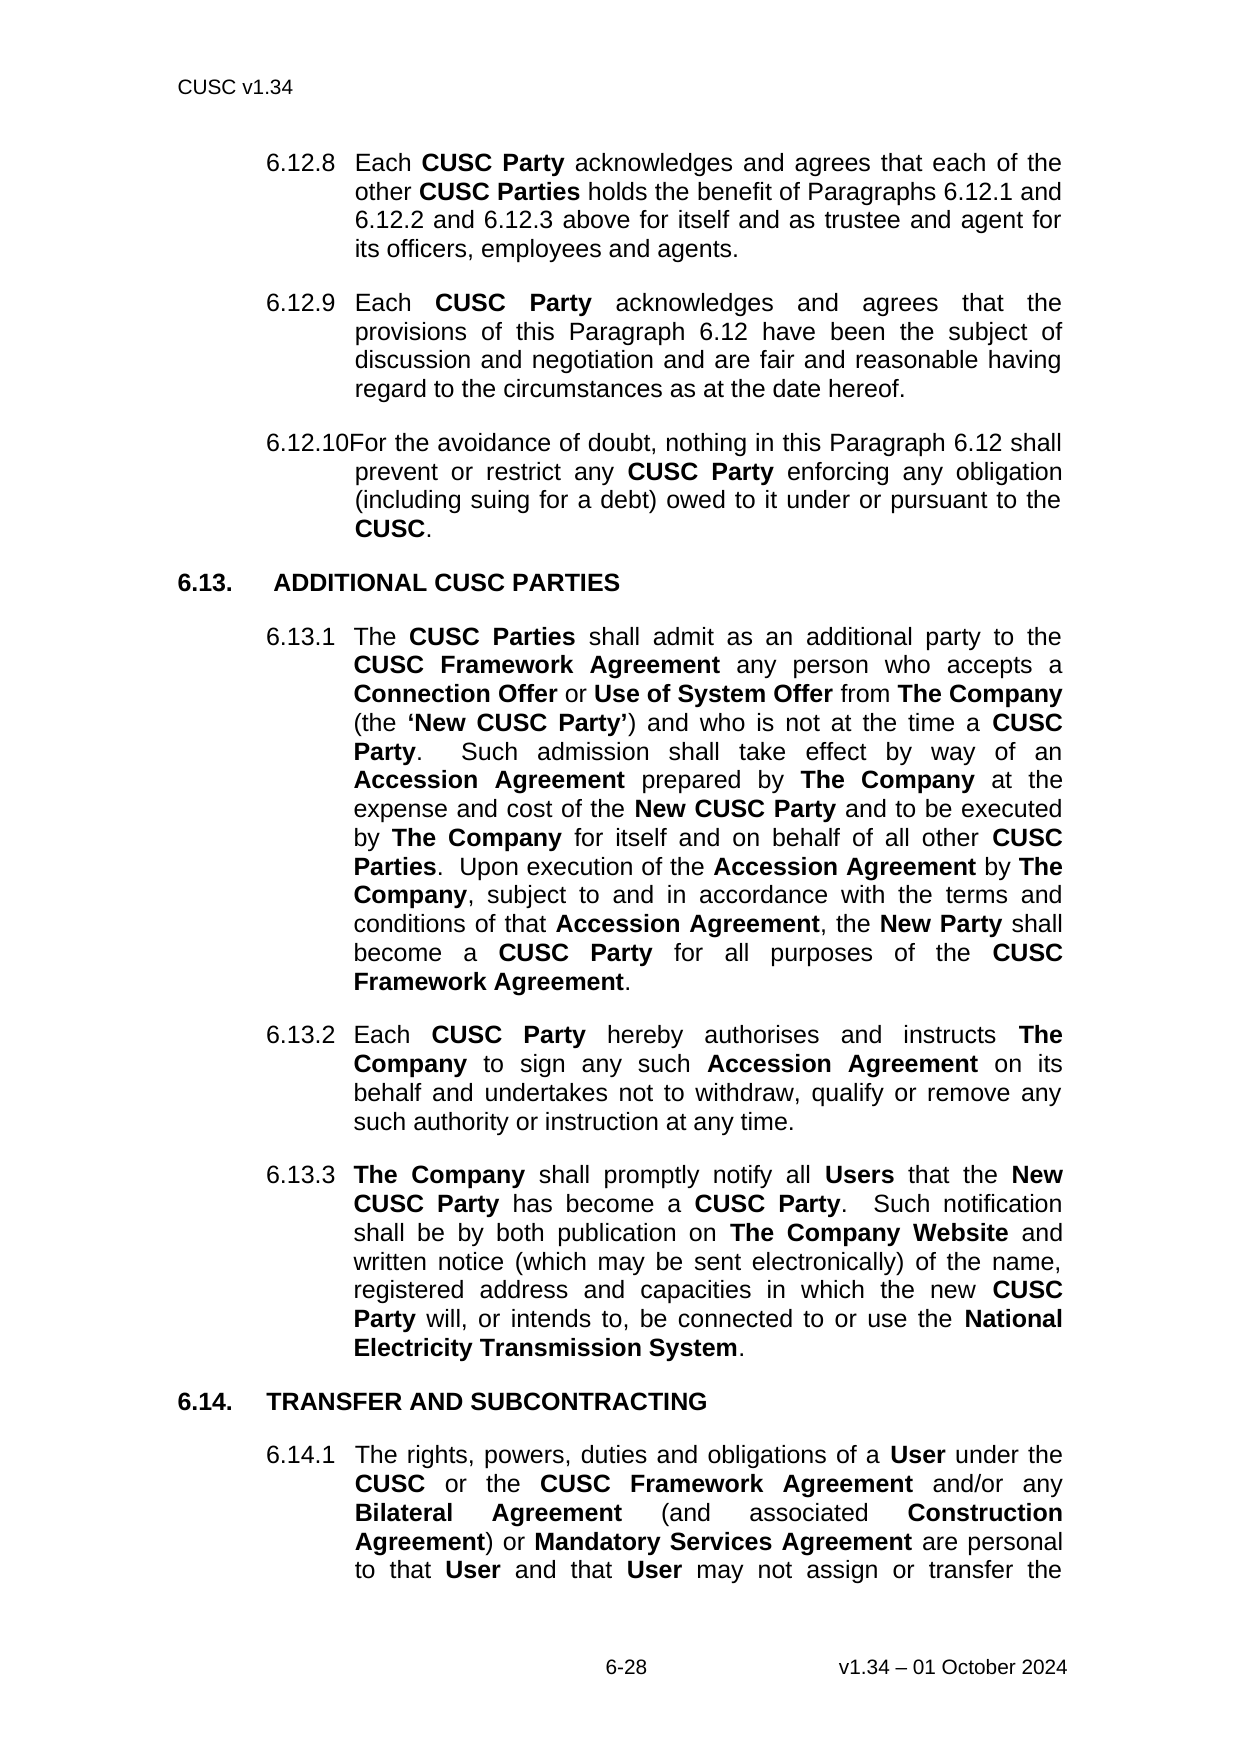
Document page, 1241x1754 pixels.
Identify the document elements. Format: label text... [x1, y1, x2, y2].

subtitle 6.13.3 The Company shall promptly notify all Users that the New CUSC Party has become a CUSC Party. Such notification shall be by both publication on The Company Website and written notice (which may be sent electronically) of the name, registered address and capacities in which the new CUSC Party will, or intends to, be connected to or use the National Electricity Transmission System. [266, 1160, 1063, 1361]
subtitle TRANSFER AND SUBCONTRACTING [177, 1386, 1063, 1415]
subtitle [266, 1440, 1063, 1584]
subtitle 6.12.9 Each CUSC Party acknowledges and agrees that the provisions of this Paragraph 6.12 have been the subject of discussion and negotiation and are fair and reasonable having regard to the circumstances as at the date hereof. [266, 288, 1063, 403]
subtitle Each CUSC Party hereby authorises and instructs The Company to sign any such Accession Agreement on its behalf and undertakes not to withdraw, qualify or remove any such authority or instruction at any time. [266, 1020, 1063, 1135]
subtitle The CUSC Parties shall admit as an additional party to the CUSC Framework Agreement any person who accepts a Connection Offer or Use of System Offer from The Company (the ‘New CUSC Party’) and who is not at the time a CUSC Party. Such admission shall take effect by way of an Accession Agreement prepared by The Company at the expense and cost of the New CUSC Party and to be executed by The Company for itself and on behalf of all other CUSC Parties. Upon execution of the Accession Agreement by The Company, subject to and in accordance with the terms and conditions of that Accession Agreement, the New Party shall become a CUSC Party for all purposes of the CUSC Framework Agreement. [266, 621, 1063, 995]
subtitle 6.12.10For the avoidance of doubt, nothing in this Paragraph 6.12 shall prevent or restrict any CUSC Party enforcing any obligation (including suing for a debt) owed to it under or pursuant to the CUSC. [266, 428, 1063, 543]
subtitle 6.12.8 Each CUSC Party acknowledges and agrees that each of the other CUSC Parties holds the benefit of Paragraphs 6.12.1 and 6.12.2 and 6.12.3 above for itself and as trustee and agent for its officers, employees and agents. [266, 148, 1063, 263]
subtitle ADDITIONAL CUSC PARTIES [177, 568, 1063, 596]
